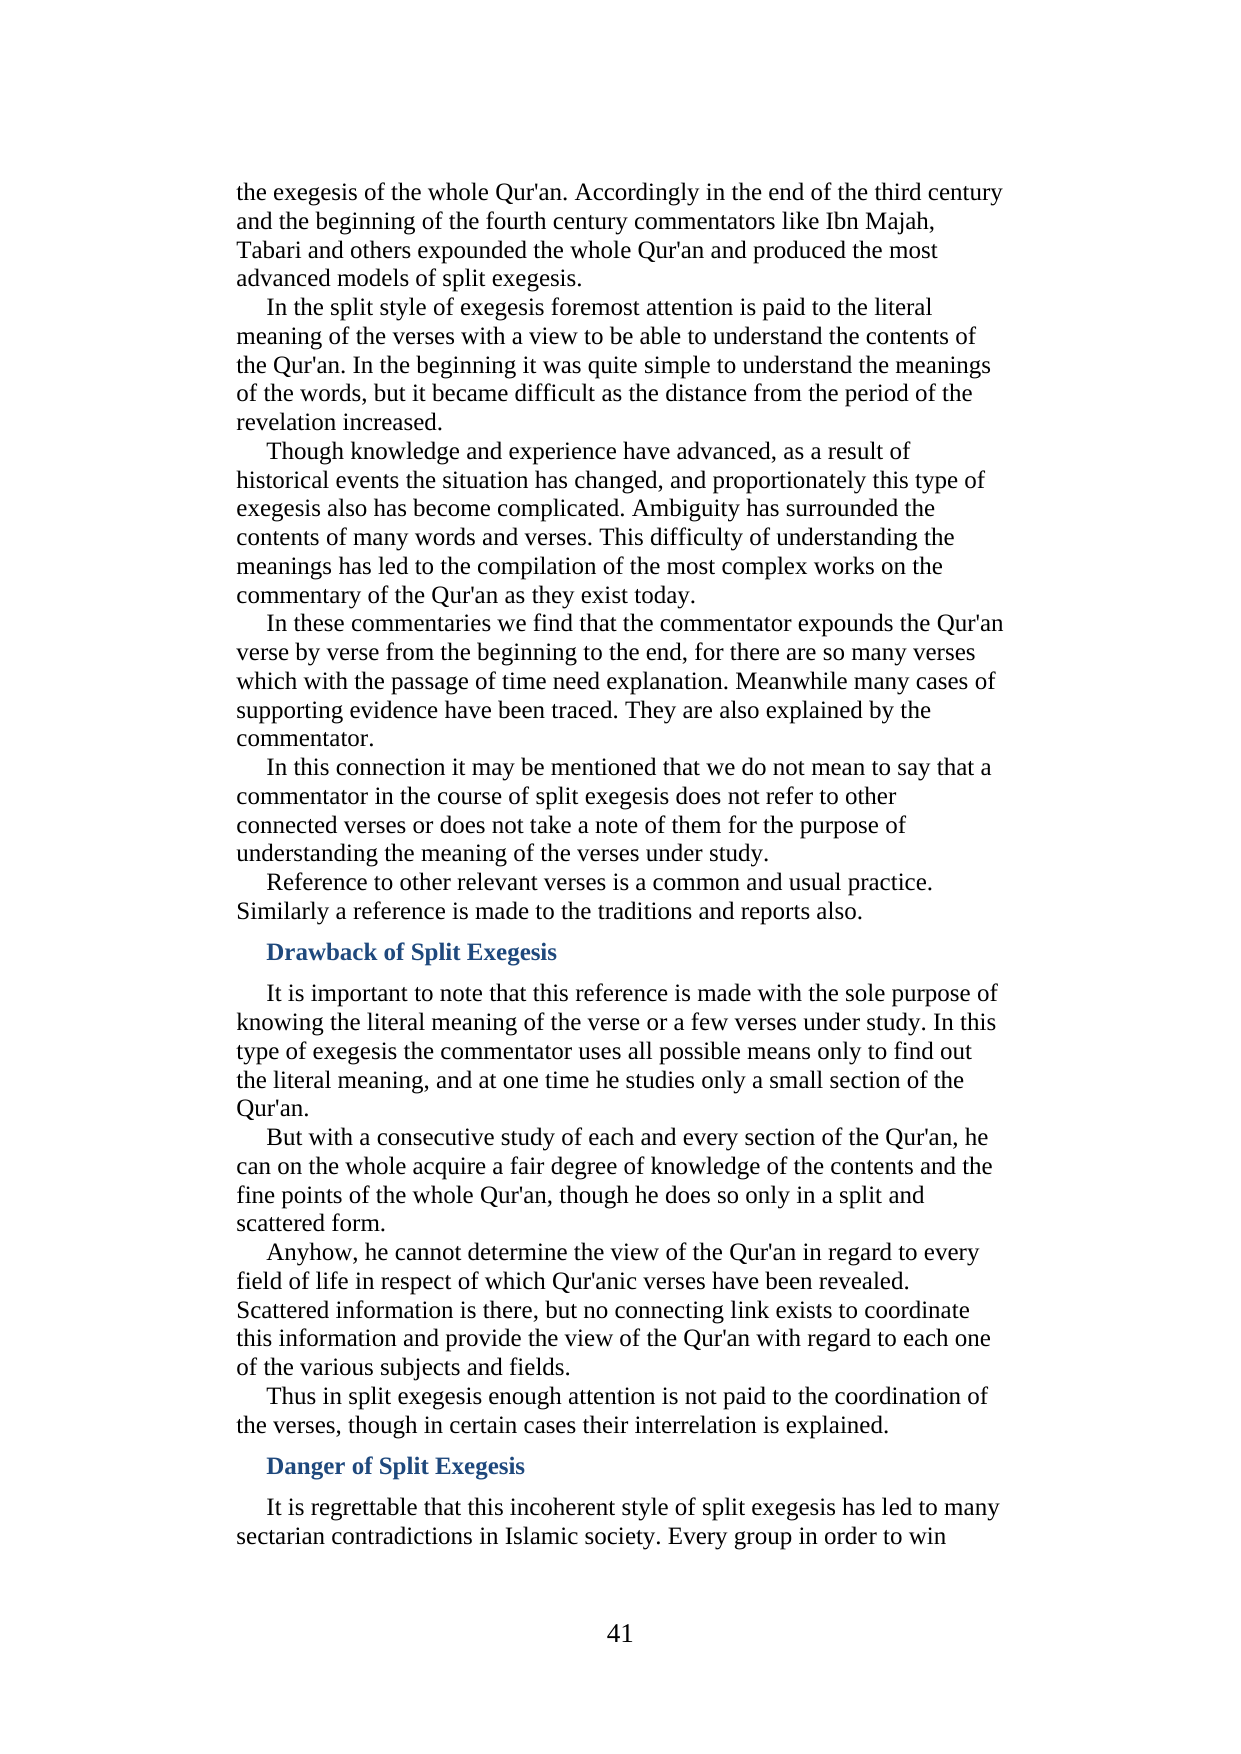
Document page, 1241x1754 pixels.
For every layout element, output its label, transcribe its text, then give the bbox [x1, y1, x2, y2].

subtitle Drawback of Split Exegesis [236, 937, 1004, 966]
text Reference to other relevant verses is a common and usual practice. Similarly a reference is made to the traditions and reports also. [236, 867, 1004, 925]
subtitle Danger of Split Exegesis [236, 1451, 1004, 1480]
text It is important to note that this reference is made with the sole purpose of knowing the literal meaning of the verse or a few verses under study. In this type of exegesis the commentator uses all possible means only to find out the literal meaning, and at one time he studies only a small section of the Qur'an. [236, 978, 1004, 1122]
text Thus in split exegesis enough attention is not paid to the coordination of the verses, though in certain cases their interrelation is explained. [236, 1381, 1004, 1438]
text In this connection it may be mentioned that we do not mean to say that a commentator in the course of split exegesis does not refer to other connected verses or does not take a note of them for the purpose of understanding the meaning of the verses under study. [236, 752, 1004, 867]
text But with a consecutive study of each and every section of the Qur'an, he can on the whole acquire a fair degree of knowledge of the contents and the fine points of the whole Qur'an, though he does so only in a split and scattered form. [236, 1122, 1004, 1237]
text Though knowledge and experience have advanced, as a result of historical events the situation has changed, and proportionately this type of exegesis also has become complicated. Ambiguity has surrounded the contents of many words and verses. This difficulty of understanding the meanings has led to the compilation of the most complex works on the commentary of the Qur'an as they exist today. [236, 436, 1004, 608]
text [236, 177, 1004, 292]
text In these commentaries we find that the commentator expounds the Qur'an verse by verse from the beginning to the end, for there are so many verses which with the passage of time need explanation. Meanwhile many cases of supporting evidence have been traced. They are also explained by the commentator. [236, 608, 1004, 752]
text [236, 1492, 1004, 1550]
text Anyhow, he cannot determine the view of the Qur'an in regard to every field of life in respect of which Qur'anic verses have been revealed. Scattered information is there, but no connecting link exists to coordinate this information and provide the view of the Qur'an with regard to each one of the various subjects and fields. [236, 1237, 1004, 1381]
text In the split style of exegesis foremost attention is paid to the literal meaning of the verses with a view to be able to understand the contents of the Qur'an. In the beginning it was quite simple to understand the meanings of the words, but it became difficult as the distance from the period of the revelation increased. [236, 292, 1004, 436]
